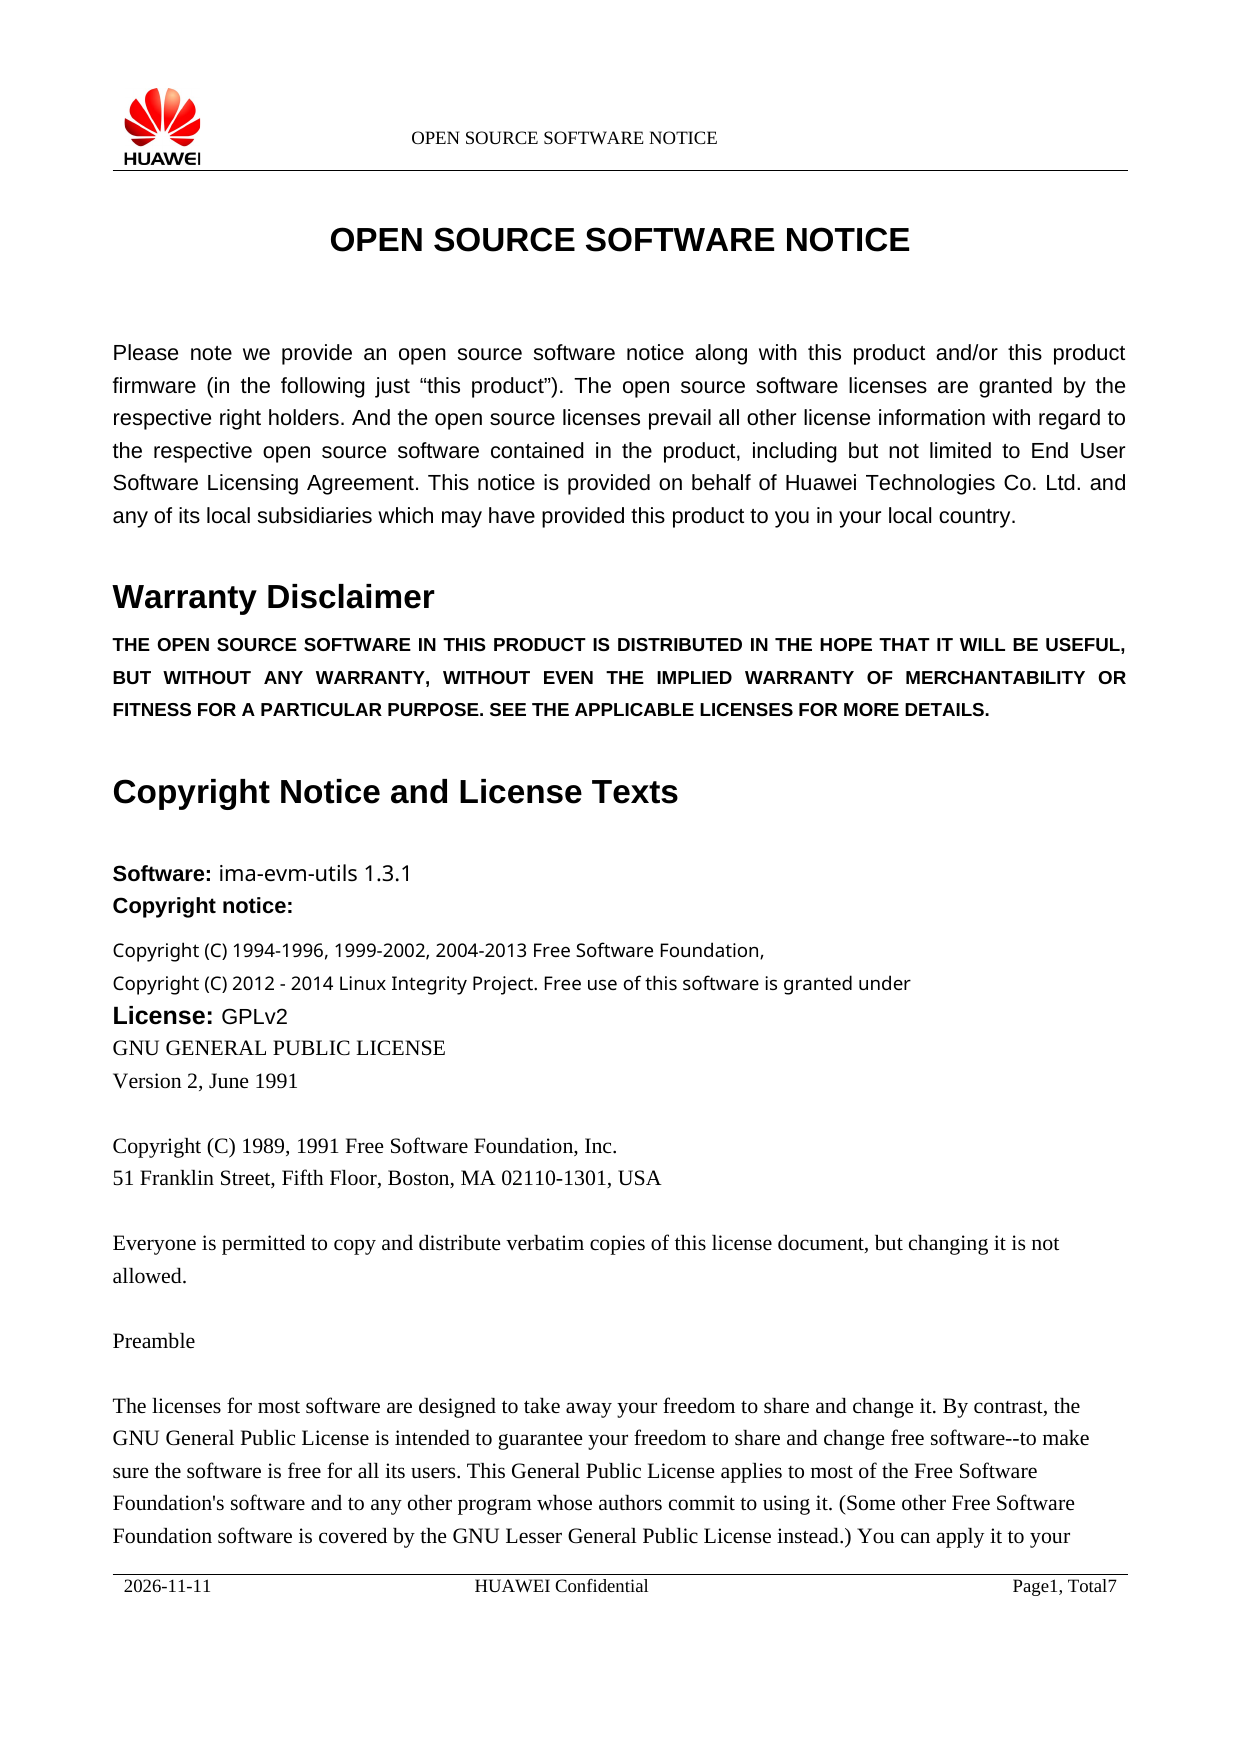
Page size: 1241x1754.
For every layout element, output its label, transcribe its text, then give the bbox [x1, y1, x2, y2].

text Copyright Notice and License Texts [112, 759, 1128, 824]
text Please note we provide an open source software notice along with this product and/or this product firmware (in the following just “this product”). The open source software licenses are granted by the respective right holders. And the open source licenses prevail all other license information with regard to the respective open source software contained in the product, including but not limited to End User Software Licensing Agreement. This notice is provided on behalf of Huawei Technologies Co. Ltd. and any of its local subsidiaries which may have provided this product to you in your local country. [112, 336, 1128, 531]
text OPEN SOURCE SOFTWARE NOTICE [112, 206, 1128, 271]
text Warranty Disclaimer [112, 564, 1128, 629]
text Copyright (C) 1994-1996, 1999-2002, 2004-2013 Free Software Foundation, [112, 934, 1128, 966]
text Copyright (C) 2012 - 2014 Linux Integrity Project. Free use of this software is granted under [112, 966, 1128, 999]
title Software: ima-evm-utils 1.3.1 [112, 856, 1128, 889]
picture [124, 88, 201, 165]
text Copyright notice: [112, 889, 1128, 921]
text The open source software in this product is distributed in the hope that it will be useful, but WITHOUT ANY WARRANTY, without even the implied warranty of MERCHANTABILITY or FITNESS FOR A PARTICULAR PURPOSE. See the applicable licenses for more details. [112, 629, 1128, 726]
text License: GPLv2 [112, 999, 1128, 1031]
